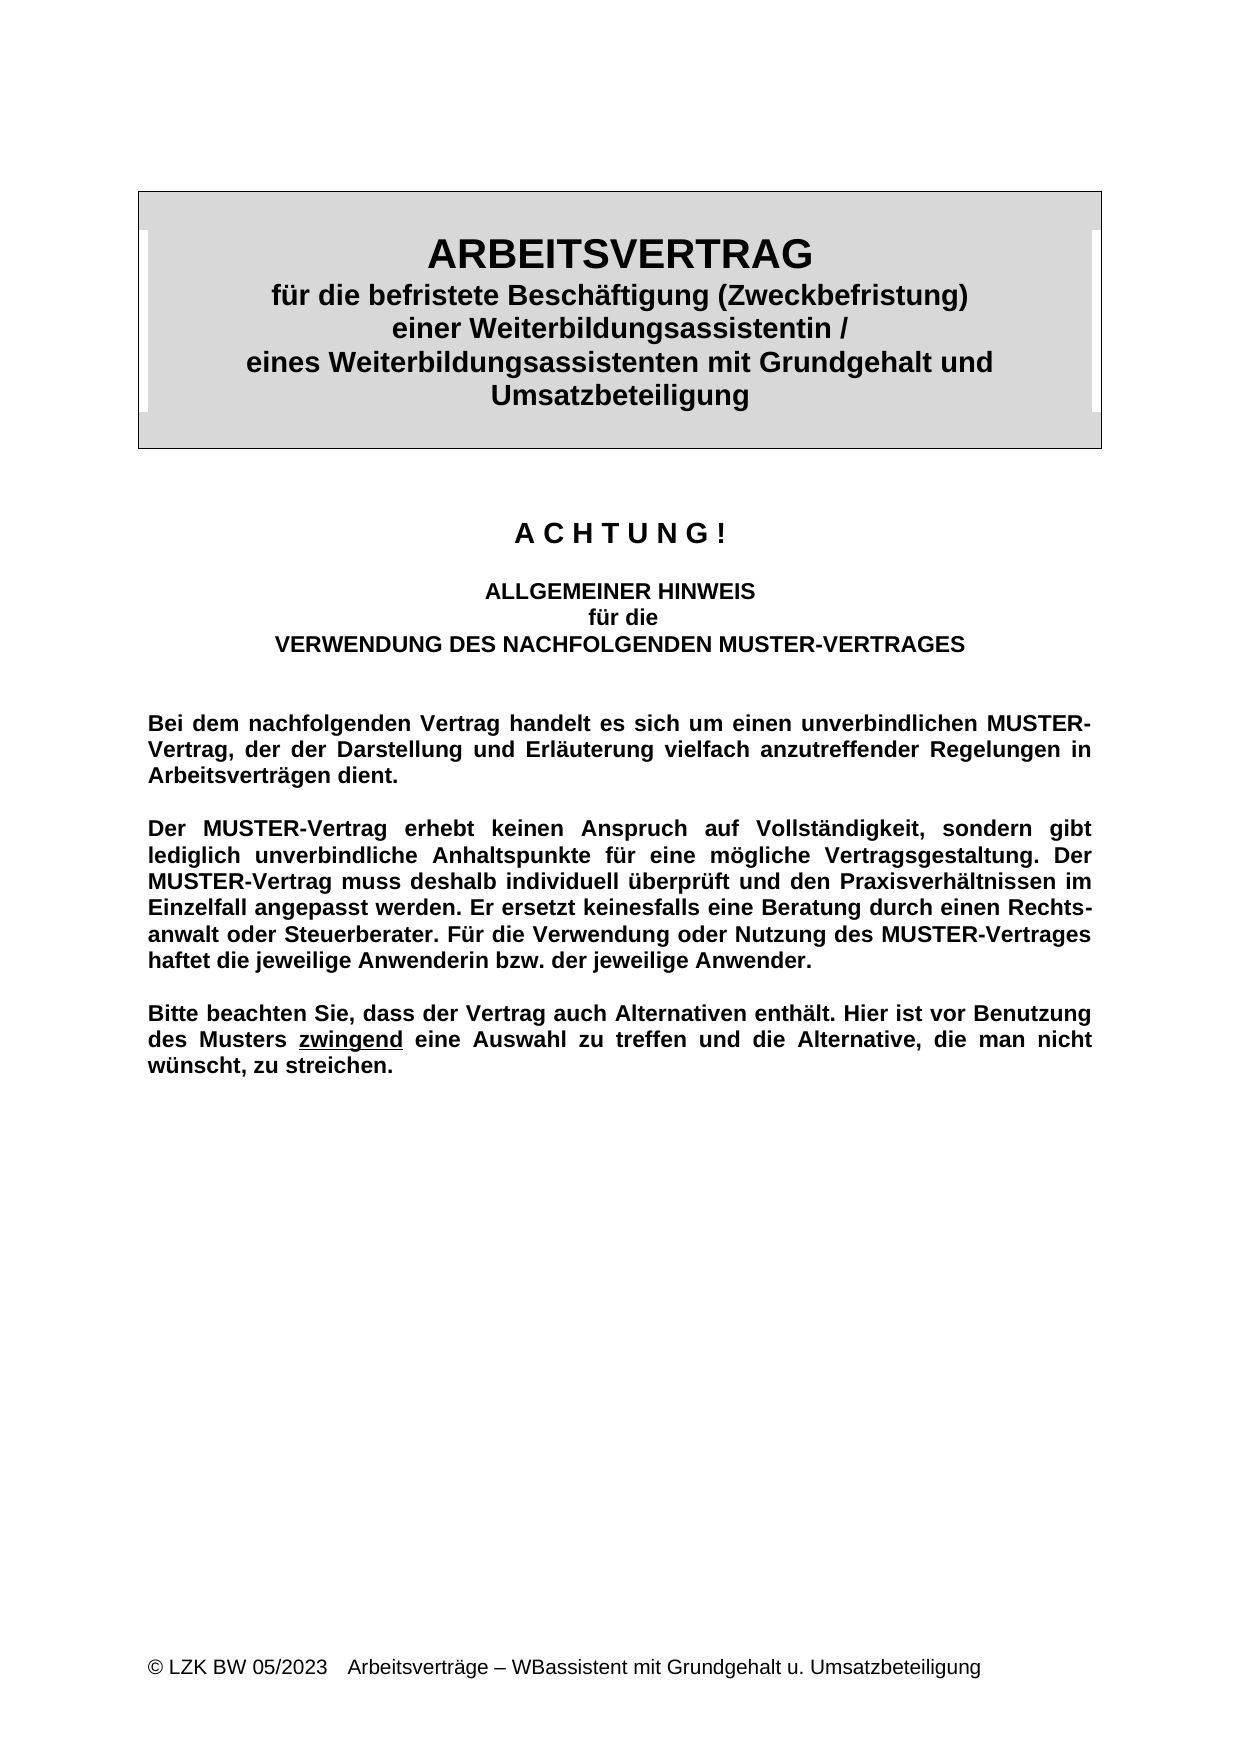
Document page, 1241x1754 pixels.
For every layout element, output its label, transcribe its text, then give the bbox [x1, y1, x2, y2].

text einer Weiterbildungsassistentin / [148, 311, 1092, 345]
text für die [148, 604, 1092, 631]
text eines Weiterbildungsassistenten mit Grundgehalt und Umsatzbeteiligung [148, 345, 1092, 409]
text Bei dem nachfolgenden Vertrag handelt es sich um einen unverbindlichen MUSTER-Vertrag, der der Darstellung und Erläuterung vielfach anzutreffender Regelungen in Arbeitsverträgen dient. [148, 710, 1092, 789]
text VERWENDUNG DES NACHFOLGENDEN MUSTER-VERTRAGES [148, 631, 1092, 657]
text Bitte beachten Sie, dass der Vertrag auch Alternativen enthält. Hier ist vor Benutzung des Musters zwingend eine Auswahl zu treffen und die Alternative, die man nicht wünscht, zu streichen. [148, 1000, 1092, 1079]
text Der MUSTER-Vertrag erhebt keinen Anspruch auf Vollständigkeit, sondern gibt lediglich unverbindliche Anhaltspunkte für eine mögliche Vertragsgestaltung. Der MUSTER-Vertrag muss deshalb individuell überprüft und den Praxisverhältnissen im Einzelfall angepasst werden. Er ersetzt keinesfalls eine Beratung durch einen Rechtsanwalt oder Steuerberater. Für die Verwendung oder Nutzung des MUSTER-Vertrages haftet die jeweilige Anwenderin bzw. der jeweilige Anwender. [148, 815, 1092, 973]
title ALLGEMEINER HINWEIS [148, 578, 1092, 604]
text für die befristete Beschäftigung (Zweckbefristung) [148, 278, 1092, 311]
text ARBEITSVERTRAG [148, 230, 1092, 278]
title A C H T U N G ! [148, 516, 1092, 549]
